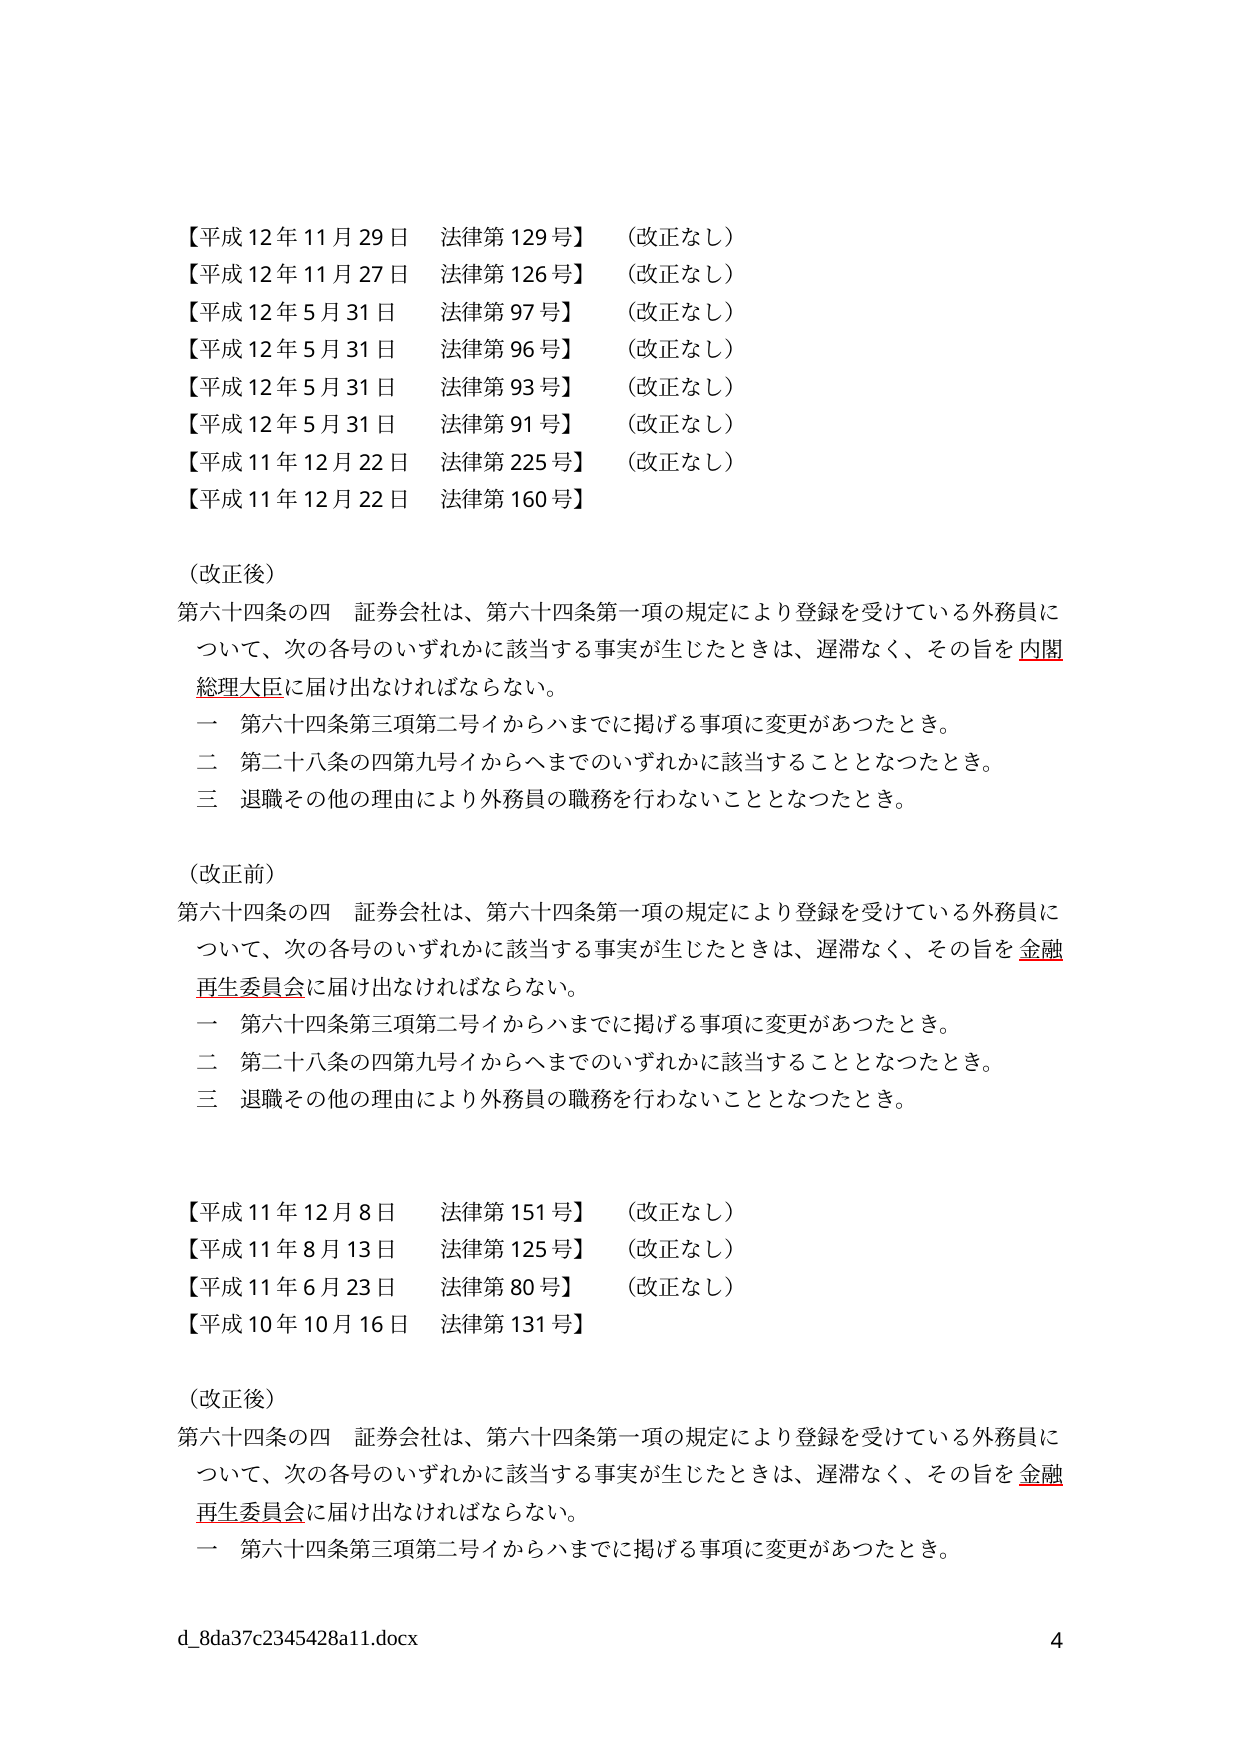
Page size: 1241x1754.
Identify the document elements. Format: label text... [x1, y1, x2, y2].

text 【平成12年5月31日 法律第91号】 （改正なし） [177, 404, 1063, 442]
text 三 退職その他の理由により外務員の職務を行わないこととなつたとき。 [196, 1079, 1063, 1117]
text 【平成11年12月8日 法律第151号】 （改正なし） [177, 1192, 1063, 1229]
text 二 第二十八条の四第九号イからヘまでのいずれかに該当することとなつたとき。 [196, 1042, 1063, 1079]
text 第六十四条の四 証券会社は、第六十四条第一項の規定により登録を受けている外務員について、次の各号のいずれかに該当する事実が生じたときは、遅滞なく、その旨を金融再生委員会に届け出なければならない。 [177, 1417, 1063, 1529]
text 第六十四条の四 証券会社は、第六十四条第一項の規定により登録を受けている外務員について、次の各号のいずれかに該当する事実が生じたときは、遅滞なく、その旨を金融再生委員会に届け出なければならない。 [177, 892, 1063, 1004]
text 三 退職その他の理由により外務員の職務を行わないこととなつたとき。 [196, 779, 1063, 817]
text 二 第二十八条の四第九号イからヘまでのいずれかに該当することとなつたとき。 [196, 742, 1063, 779]
text 【平成11年8月13日 法律第125号】 （改正なし） [177, 1229, 1063, 1267]
text 【平成12年5月31日 法律第93号】 （改正なし） [177, 367, 1063, 404]
text 【平成11年6月23日 法律第80号】 （改正なし） [177, 1267, 1063, 1304]
text （改正前） [177, 854, 1063, 892]
text 【平成12年5月31日 法律第96号】 （改正なし） [177, 329, 1063, 367]
text （改正後） [177, 554, 1063, 592]
text 【平成12年5月31日 法律第97号】 （改正なし） [177, 292, 1063, 329]
text （改正後） [177, 1379, 1063, 1417]
text 一 第六十四条第三項第二号イからハまでに掲げる事項に変更があつたとき。 [196, 1529, 1063, 1567]
text 一 第六十四条第三項第二号イからハまでに掲げる事項に変更があつたとき。 [196, 1004, 1063, 1042]
text 【平成11年12月22日 法律第160号】 [177, 479, 1063, 517]
text 【平成11年12月22日 法律第225号】 （改正なし） [177, 442, 1063, 479]
text 【平成10年10月16日 法律第131号】 [177, 1304, 1063, 1342]
text 【平成12年11月29日 法律第129号】 （改正なし） [177, 217, 1063, 254]
text 一 第六十四条第三項第二号イからハまでに掲げる事項に変更があつたとき。 [196, 704, 1063, 742]
text 【平成12年11月27日 法律第126号】 （改正なし） [177, 254, 1063, 292]
text 第六十四条の四 証券会社は、第六十四条第一項の規定により登録を受けている外務員について、次の各号のいずれかに該当する事実が生じたときは、遅滞なく、その旨を内閣総理大臣に届け出なければならない。 [177, 592, 1063, 704]
